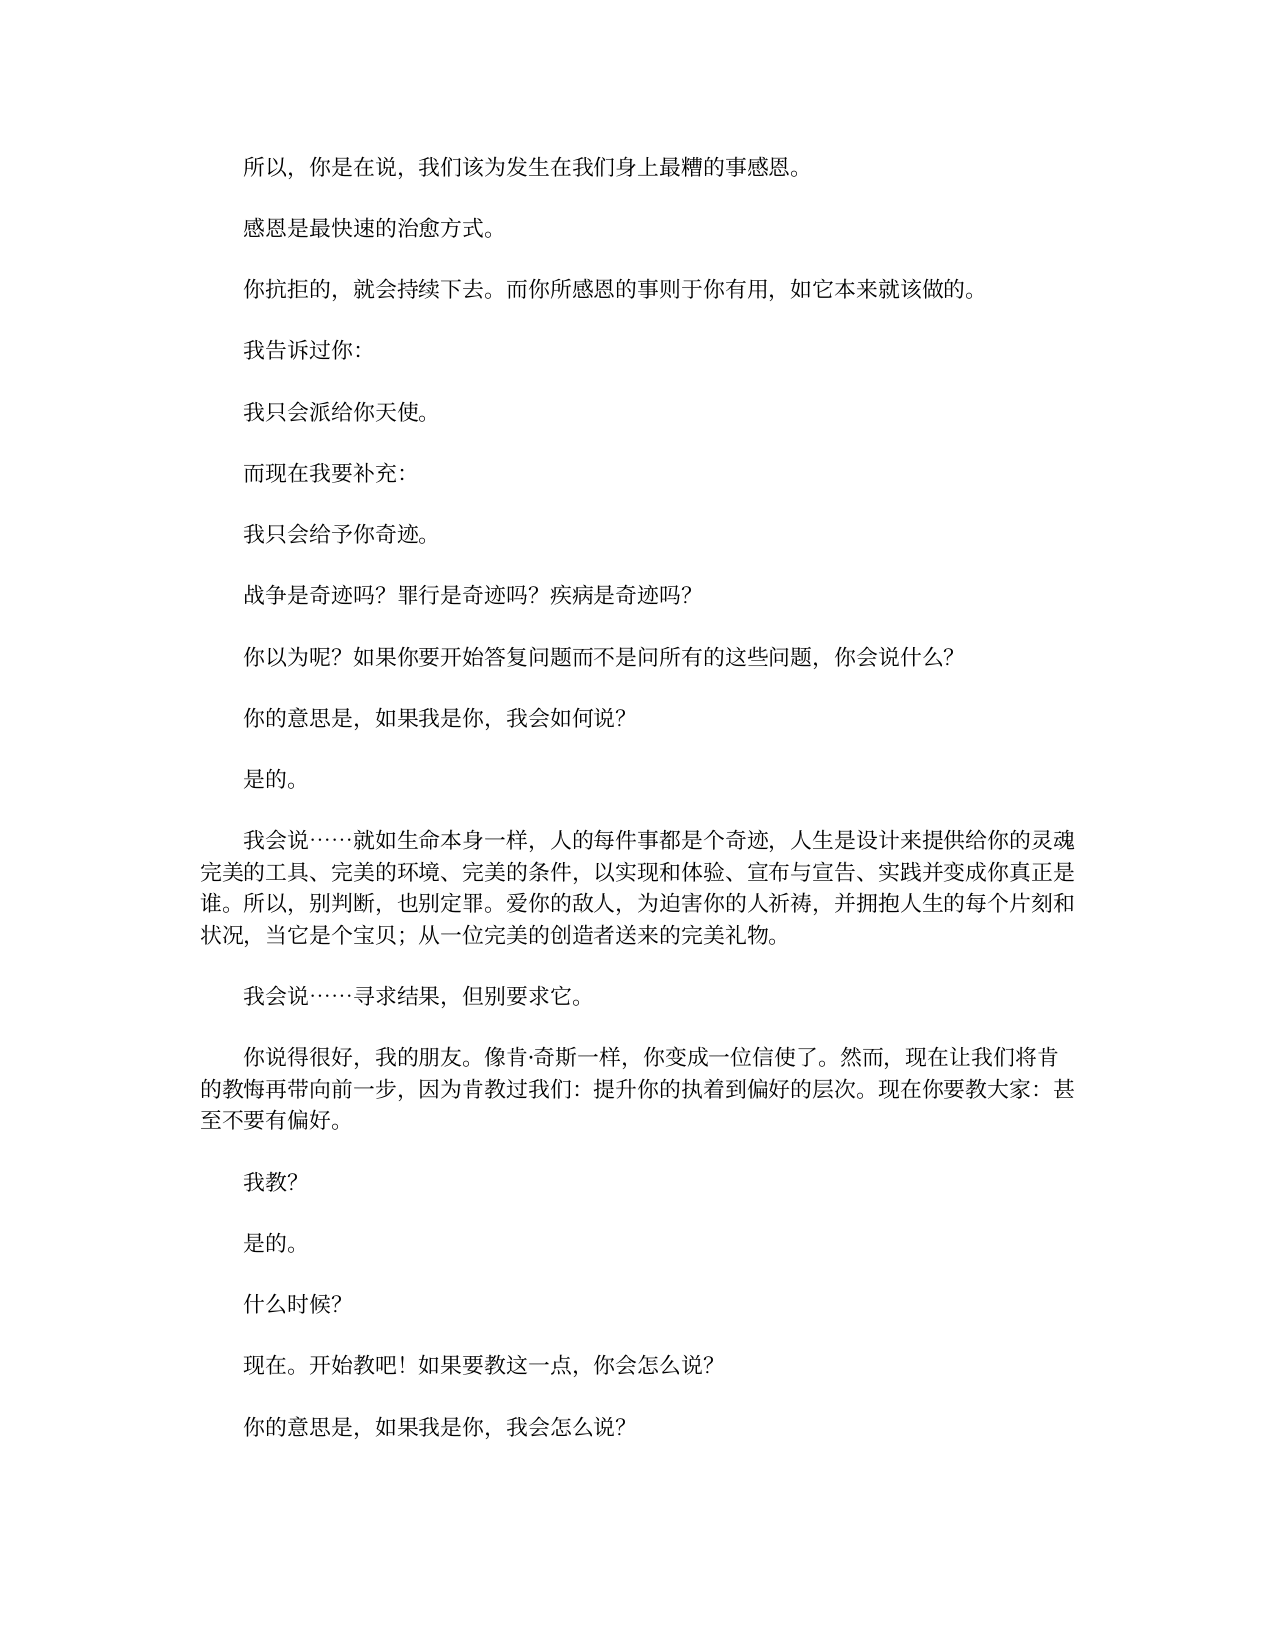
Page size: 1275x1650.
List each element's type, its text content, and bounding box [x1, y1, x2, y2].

text 现在。开始教吧！如果要教这一点，你会怎么说？ [200, 1349, 1075, 1380]
text 战争是奇迹吗？罪行是奇迹吗？疾病是奇迹吗？ [200, 579, 1075, 610]
text 我告诉过你： [200, 334, 1075, 365]
text 我会说……就如生命本身一样，人的每件事都是个奇迹，人生是设计来提供给你的灵魂完美的工具、完美的环境、完美的条件，以实现和体验、宣布与宣告、实践并变成你真正是谁。所以，别判断，也别定罪。爱你的敌人，为迫害你的人祈祷，并拥抱人生的每个片刻和状况，当它是个宝贝；从一位完美的创造者送来的完美礼物。 [200, 824, 1075, 949]
text 你说得很好，我的朋友。像肯·奇斯一样，你变成一位信使了。然而，现在让我们将肯的教悔再带向前一步，因为肯教过我们：提升你的执着到偏好的层次。现在你要教大家：甚至不要有偏好。 [200, 1041, 1075, 1135]
text 我教？ [200, 1165, 1075, 1196]
text 感恩是最快速的治愈方式。 [200, 211, 1075, 243]
text 而现在我要补充： [200, 456, 1075, 488]
text 我会说……寻求结果，但别要求它。 [200, 979, 1075, 1011]
text 是的。 [200, 1226, 1075, 1258]
text 你以为呢？如果你要开始答复问题而不是问所有的这些问题，你会说什么？ [200, 640, 1075, 671]
text 什么时候？ [200, 1287, 1075, 1319]
text 你抗拒的，就会持续下去。而你所感恩的事则于你有用，如它本来就该做的。 [200, 272, 1075, 304]
text 是的。 [200, 762, 1075, 794]
text 我只会派给你天使。 [200, 395, 1075, 426]
text 你的意思是，如果我是你，我会如何说？ [200, 701, 1075, 733]
text 你的意思是，如果我是你，我会怎么说？ [200, 1410, 1075, 1441]
text 所以，你是在说，我们该为发生在我们身上最糟的事感恩。 [200, 150, 1075, 181]
text 我只会给予你奇迹。 [200, 517, 1075, 549]
